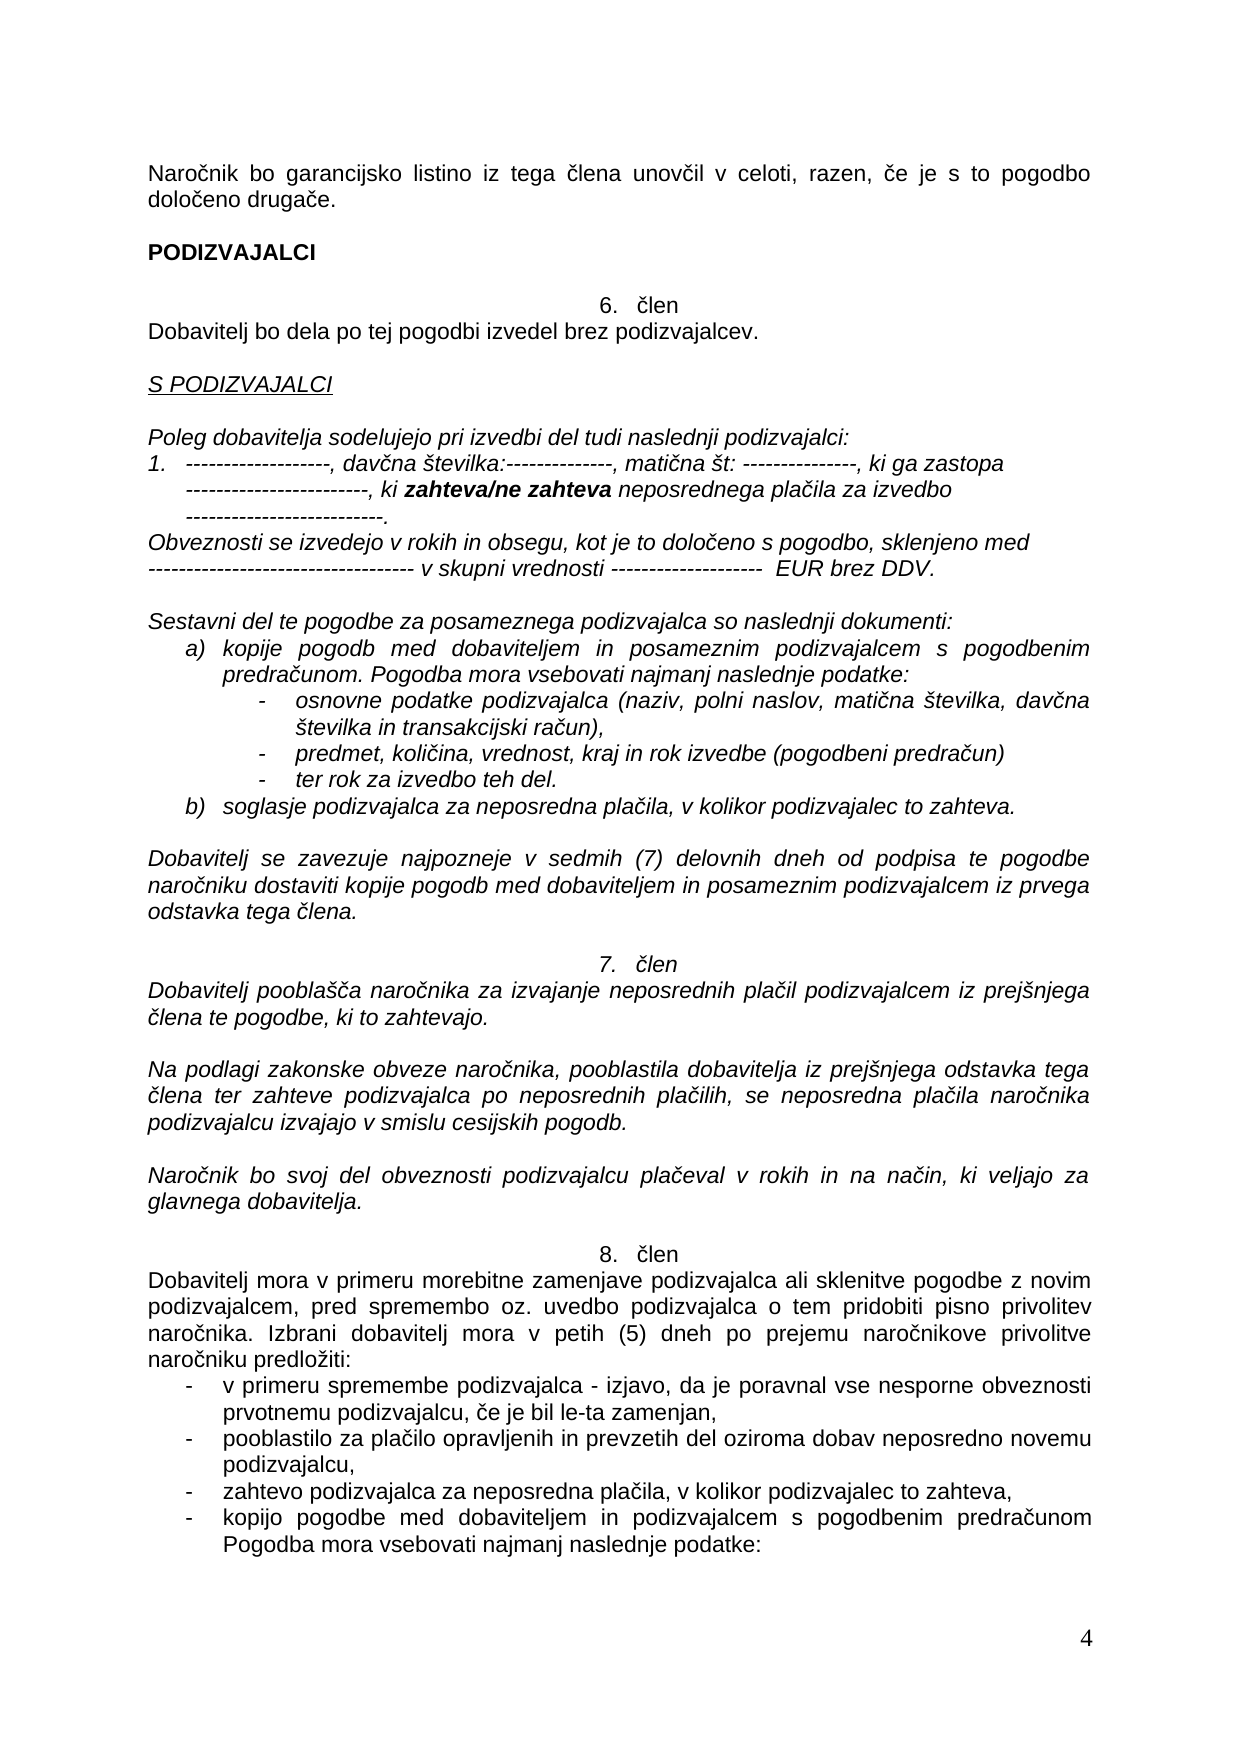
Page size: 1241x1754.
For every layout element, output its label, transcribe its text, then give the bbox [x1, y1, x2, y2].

list osnovne podatke podizvajalca (naziv, polni naslov, matična številka, davčna številka in transakcijski račun), [258, 687, 1093, 740]
text Naročnik bo garancijsko listino iz tega člena unovčil v celoti, razen, če je s to pogodbo določeno drugače. [148, 160, 1092, 213]
list predmet, količina, vrednost, kraj in rok izvedbe (pogodbeni predračun) [258, 740, 1093, 766]
text Na podlagi zakonske obveze naročnika, pooblastila dobavitelja iz prejšnjega odstavka tega člena ter zahteve podizvajalca po neposrednih plačilih, se neposredna plačila naročnika podizvajalcu izvajajo v smislu cesijskih pogodb. [148, 1056, 1092, 1135]
list soglasje podizvajalca za neposredna plačila, v kolikor podizvajalec to zahteva. [185, 793, 1093, 819]
list zahtevo podizvajalca za neposredna plačila, v kolikor podizvajalec to zahteva, [185, 1478, 1092, 1504]
list kopije pogodb med dobaviteljem in posameznim podizvajalcem s pogodbenim predračunom. Pogodba mora vsebovati najmanj naslednje podatke: [185, 634, 1092, 687]
list člen [185, 292, 1093, 318]
text Naročnik bo svoj del obveznosti podizvajalcu plačeval v rokih in na način, ki veljajo za glavnega dobavitelja. [148, 1162, 1092, 1214]
list člen [185, 1241, 1092, 1267]
list člen [185, 951, 1093, 977]
text Dobavitelj bo dela po tej pogodbi izvedel brez podizvajalcev. [148, 318, 1092, 344]
text Poleg dobavitelja sodelujejo pri izvedbi del tudi naslednji podizvajalci: [148, 424, 1092, 450]
text Dobavitelj mora v primeru morebitne zamenjave podizvajalca ali sklenitve pogodbe z novim podizvajalcem, pred spremembo oz. uvedbo podizvajalca o tem pridobiti pisno privolitev naročnika. Izbrani dobavitelj mora v petih (5) dneh po prejemu naročnikove privolitve naročniku predložiti: [148, 1267, 1092, 1372]
text Obveznosti se izvedejo v rokih in obsegu, kot je to določeno s pogodbo, sklenjeno med ----------------------------------- v skupni vrednosti -------------------- EUR brez DDV. [148, 529, 1092, 582]
text Dobavitelj pooblašča naročnika za izvajanje neposrednih plačil podizvajalcem iz prejšnjega člena te pogodbe, ki to zahtevajo. [148, 977, 1092, 1030]
text S PODIZVAJALCI [148, 371, 1092, 397]
subtitle PODIZVAJALCI [148, 239, 1092, 266]
list ter rok za izvedbo teh del. [258, 766, 1093, 793]
text Dobavitelj se zavezuje najpozneje v sedmih (7) delovnih dneh od podpisa te pogodbe naročniku dostaviti kopije pogodb med dobaviteljem in posameznim podizvajalcem iz prvega odstavka tega člena. [148, 845, 1093, 924]
list -------------------, davčna številka:--------------, matična št: ---------------, ki ga zastopa ------------------------, ki zahteva/ne zahteva neposrednega plačila za izvedbo --------------------------. [148, 450, 1092, 529]
list kopijo pogodbe med dobaviteljem in podizvajalcem s pogodbenim predračunom Pogodba mora vsebovati najmanj naslednje podatke: [185, 1504, 1092, 1557]
list pooblastilo za plačilo opravljenih in prevzetih del oziroma dobav neposredno novemu podizvajalcu, [185, 1425, 1092, 1478]
list v primeru spremembe podizvajalca - izjavo, da je poravnal vse nesporne obveznosti prvotnemu podizvajalcu, če je bil le-ta zamenjan, [185, 1372, 1092, 1425]
text Sestavni del te pogodbe za posameznega podizvajalca so naslednji dokumenti: [148, 608, 1092, 634]
